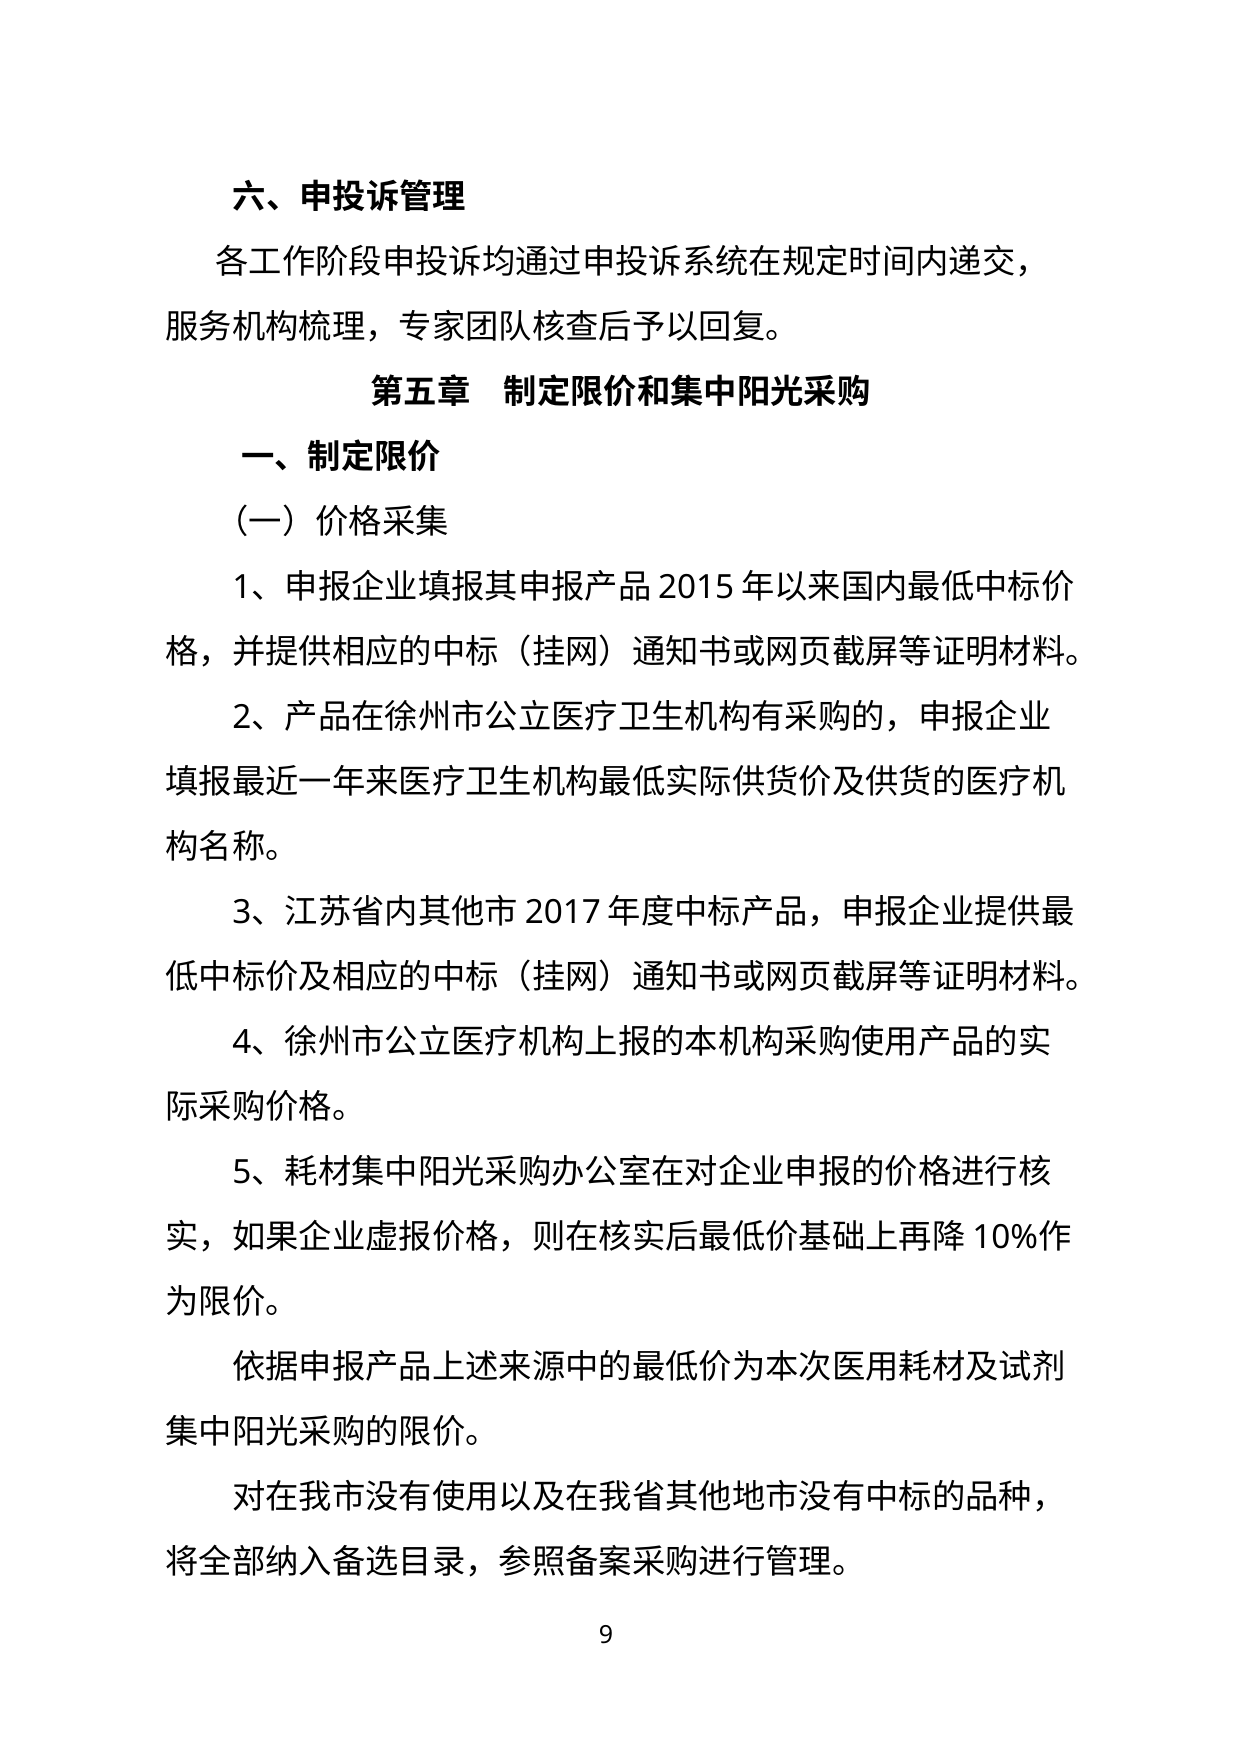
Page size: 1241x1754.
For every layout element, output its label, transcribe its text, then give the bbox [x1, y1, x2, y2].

text 各工作阶段申投诉均通过申投诉系统在规定时间内递交，服务机构梳理，专家团队核查后予以回复。 [165, 227, 1075, 357]
text 第五章 制定限价和集中阳光采购 [165, 357, 1075, 422]
text 5、耗材集中阳光采购办公室在对企业申报的价格进行核实，如果企业虚报价格，则在核实后最低价基础上再降10%作为限价。 [165, 1137, 1075, 1332]
text 依据申报产品上述来源中的最低价为本次医用耗材及试剂集中阳光采购的限价。 [165, 1332, 1075, 1462]
text 2、产品在徐州市公立医疗卫生机构有采购的，申报企业填报最近一年来医疗卫生机构最低实际供货价及供货的医疗机构名称。 [165, 682, 1075, 877]
text 一、制定限价 [165, 422, 1075, 487]
text 1、申报企业填报其申报产品2015年以来国内最低中标价格，并提供相应的中标（挂网）通知书或网页截屏等证明材料。 [165, 552, 1075, 682]
text 4、徐州市公立医疗机构上报的本机构采购使用产品的实际采购价格。 [165, 1007, 1075, 1137]
text （一）价格采集 [165, 487, 1075, 552]
text 对在我市没有使用以及在我省其他地市没有中标的品种，将全部纳入备选目录，参照备案采购进行管理。 [165, 1462, 1075, 1592]
text 六、申投诉管理 [165, 162, 1075, 227]
text 3、江苏省内其他市2017年度中标产品，申报企业提供最低中标价及相应的中标（挂网）通知书或网页截屏等证明材料。 [165, 877, 1075, 1007]
